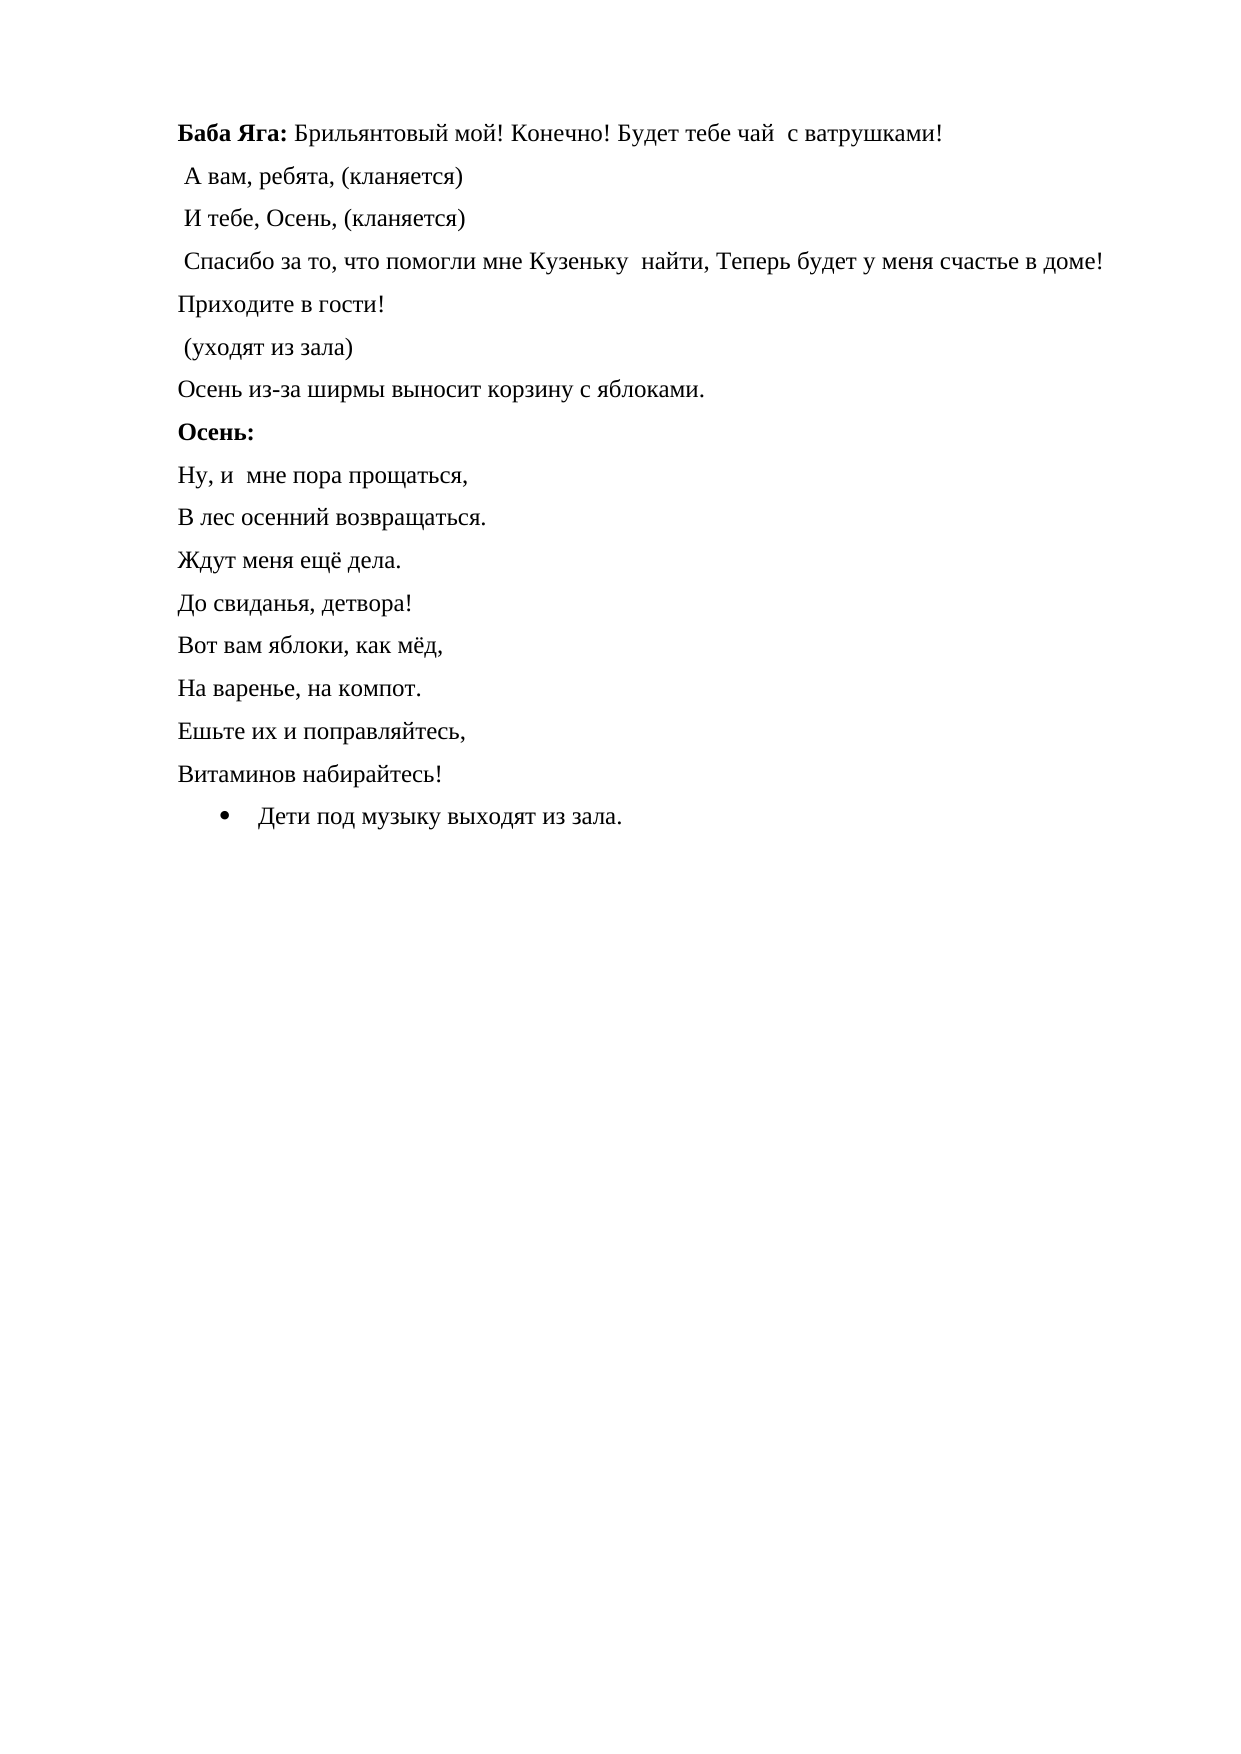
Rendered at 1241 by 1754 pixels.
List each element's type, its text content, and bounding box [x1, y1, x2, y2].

text Ждут меня ещё дела. [177, 545, 1152, 574]
text Витаминов набирайтесь! [177, 759, 1152, 787]
text Баба Яга: Брильянтовый мой! Конечно! Будет тебе чай с ватрушками! [177, 118, 1152, 147]
text Приходите в гости! [177, 289, 1152, 318]
text (уходят из зала) [177, 332, 1152, 360]
text На варенье, на компот. [177, 673, 1152, 702]
text Осень: [177, 417, 1152, 446]
list Дети под музыку выходят из зала. [220, 801, 1152, 830]
text До свиданья, детвора! [177, 588, 1152, 617]
text Спасибо за то, что помогли мне Кузеньку найти, Теперь будет у меня счастье в доме! [177, 246, 1152, 275]
text И тебе, Осень, (кланяется) [177, 203, 1152, 232]
text В лес осенний возвращаться. [177, 502, 1152, 531]
text А вам, ребята, (кланяется) [177, 161, 1152, 189]
text Ну, и мне пора прощаться, [177, 460, 1152, 488]
text Осень из-за ширмы выносит корзину с яблоками. [177, 374, 1152, 403]
text Ешьте их и поправляйтесь, [177, 716, 1152, 745]
text Вот вам яблоки, как мёд, [177, 631, 1152, 659]
